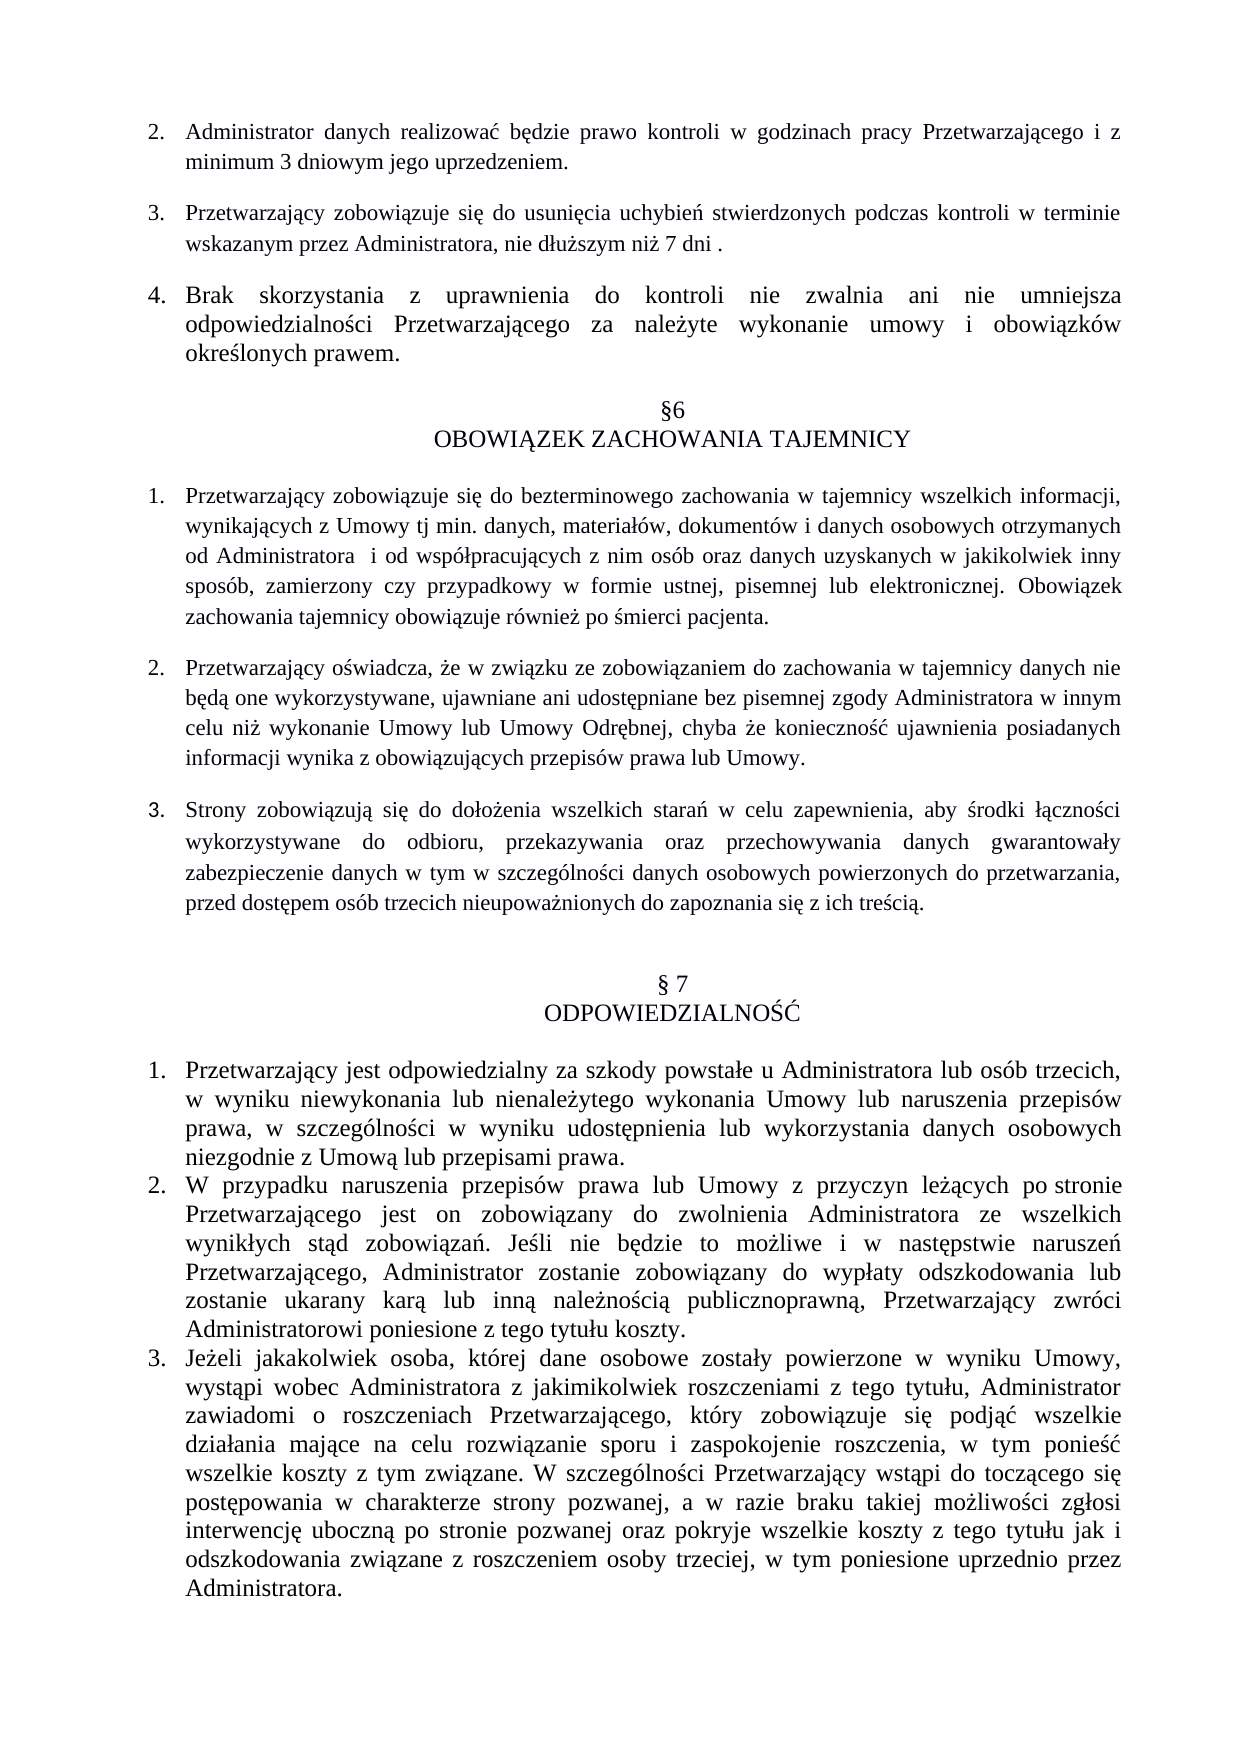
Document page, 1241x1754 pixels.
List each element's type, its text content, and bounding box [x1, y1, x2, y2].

list Przetwarzający oświadcza, że w związku ze zobowiązaniem do zachowania w tajemnicy danych nie będą one wykorzystywane, ujawniane ani udostępniane bez pisemnej zgody Administratora w innym celu niż wykonanie Umowy lub Umowy Odrębnej, chyba że konieczność ujawnienia posiadanych informacji wynika z obowiązujących przepisów prawa lub Umowy. [148, 654, 1122, 771]
list § 7 [223, 969, 1122, 998]
list W przypadku naruszenia przepisów prawa lub Umowy z przyczyn leżących po stronie Przetwarzającego jest on zobowiązany do zwolnienia Administratora ze wszelkich wynikłych stąd zobowiązań. Jeśli nie będzie to możliwe i w następstwie naruszeń Przetwarzającego, Administrator zostanie zobowiązany do wypłaty odszkodowania lub zostanie ukarany karą lub inną należnością publicznoprawną, Przetwarzający zwróci Administratorowi poniesione z tego tytułu koszty. [148, 1170, 1122, 1343]
list Przetwarzający zobowiązuje się do bezterminowego zachowania w tajemnicy wszelkich informacji, wynikających z Umowy tj min. danych, materiałów, dokumentów i danych osobowych otrzymanych od Administratora i od współpracujących z nim osób oraz danych uzyskanych w jakikolwiek inny sposób, zamierzony czy przypadkowy w formie ustnej, pisemnej lub elektronicznej. Obowiązek zachowania tajemnicy obowiązuje również po śmierci pacjenta. [148, 482, 1122, 629]
list OBOWIĄZEK ZACHOWANIA TAJEMNICY [223, 424, 1122, 453]
list ODPOWIEDZIALNOŚĆ [223, 998, 1122, 1027]
list Brak skorzystania z uprawnienia do kontroli nie zwalnia ani nie umniejsza odpowiedzialności Przetwarzającego za należyte wykonanie umowy i obowiązków określonych prawem. [148, 281, 1122, 367]
list Jeżeli jakakolwiek osoba, której dane osobowe zostały powierzone w wyniku Umowy, wystąpi wobec Administratora z jakimikolwiek roszczeniami z tego tytułu, Administrator zawiadomi o roszczeniach Przetwarzającego, który zobowiązuje się podjąć wszelkie działania mające na celu rozwiązanie sporu i zaspokojenie roszczenia, w tym ponieść wszelkie koszty z tym związane. W szczególności Przetwarzający wstąpi do toczącego się postępowania w charakterze strony pozwanej, a w razie braku takiej możliwości zgłosi interwencję uboczną po stronie pozwanej oraz pokryje wszelkie koszty z tego tytułu jak i odszkodowania związane z roszczeniem osoby trzeciej, w tym poniesione uprzednio przez Administratora. [148, 1343, 1122, 1602]
list §6 [223, 396, 1122, 424]
list Przetwarzający zobowiązuje się do usunięcia uchybień stwierdzonych podczas kontroli w terminie wskazanym przez Administratora, nie dłuższym niż 7 dni . [148, 199, 1122, 256]
list Strony zobowiązują się do dołożenia wszelkich starań w celu zapewnienia, aby środki łączności wykorzystywane do odbioru, przekazywania oraz przechowywania danych gwarantowały zabezpieczenie danych w tym w szczególności danych osobowych powierzonych do przetwarzania, przed dostępem osób trzecich nieupoważnionych do zapoznania się z ich treścią. [148, 795, 1122, 916]
list Administrator danych realizować będzie prawo kontroli w godzinach pracy Przetwarzającego i z minimum 3 dniowym jego uprzedzeniem. [148, 118, 1122, 175]
list Przetwarzający jest odpowiedzialny za szkody powstałe u Administratora lub osób trzecich, w wyniku niewykonania lub nienależytego wykonania Umowy lub naruszenia przepisów prawa, w szczególności w wyniku udostępnienia lub wykorzystania danych osobowych niezgodnie z Umową lub przepisami prawa. [148, 1055, 1122, 1170]
